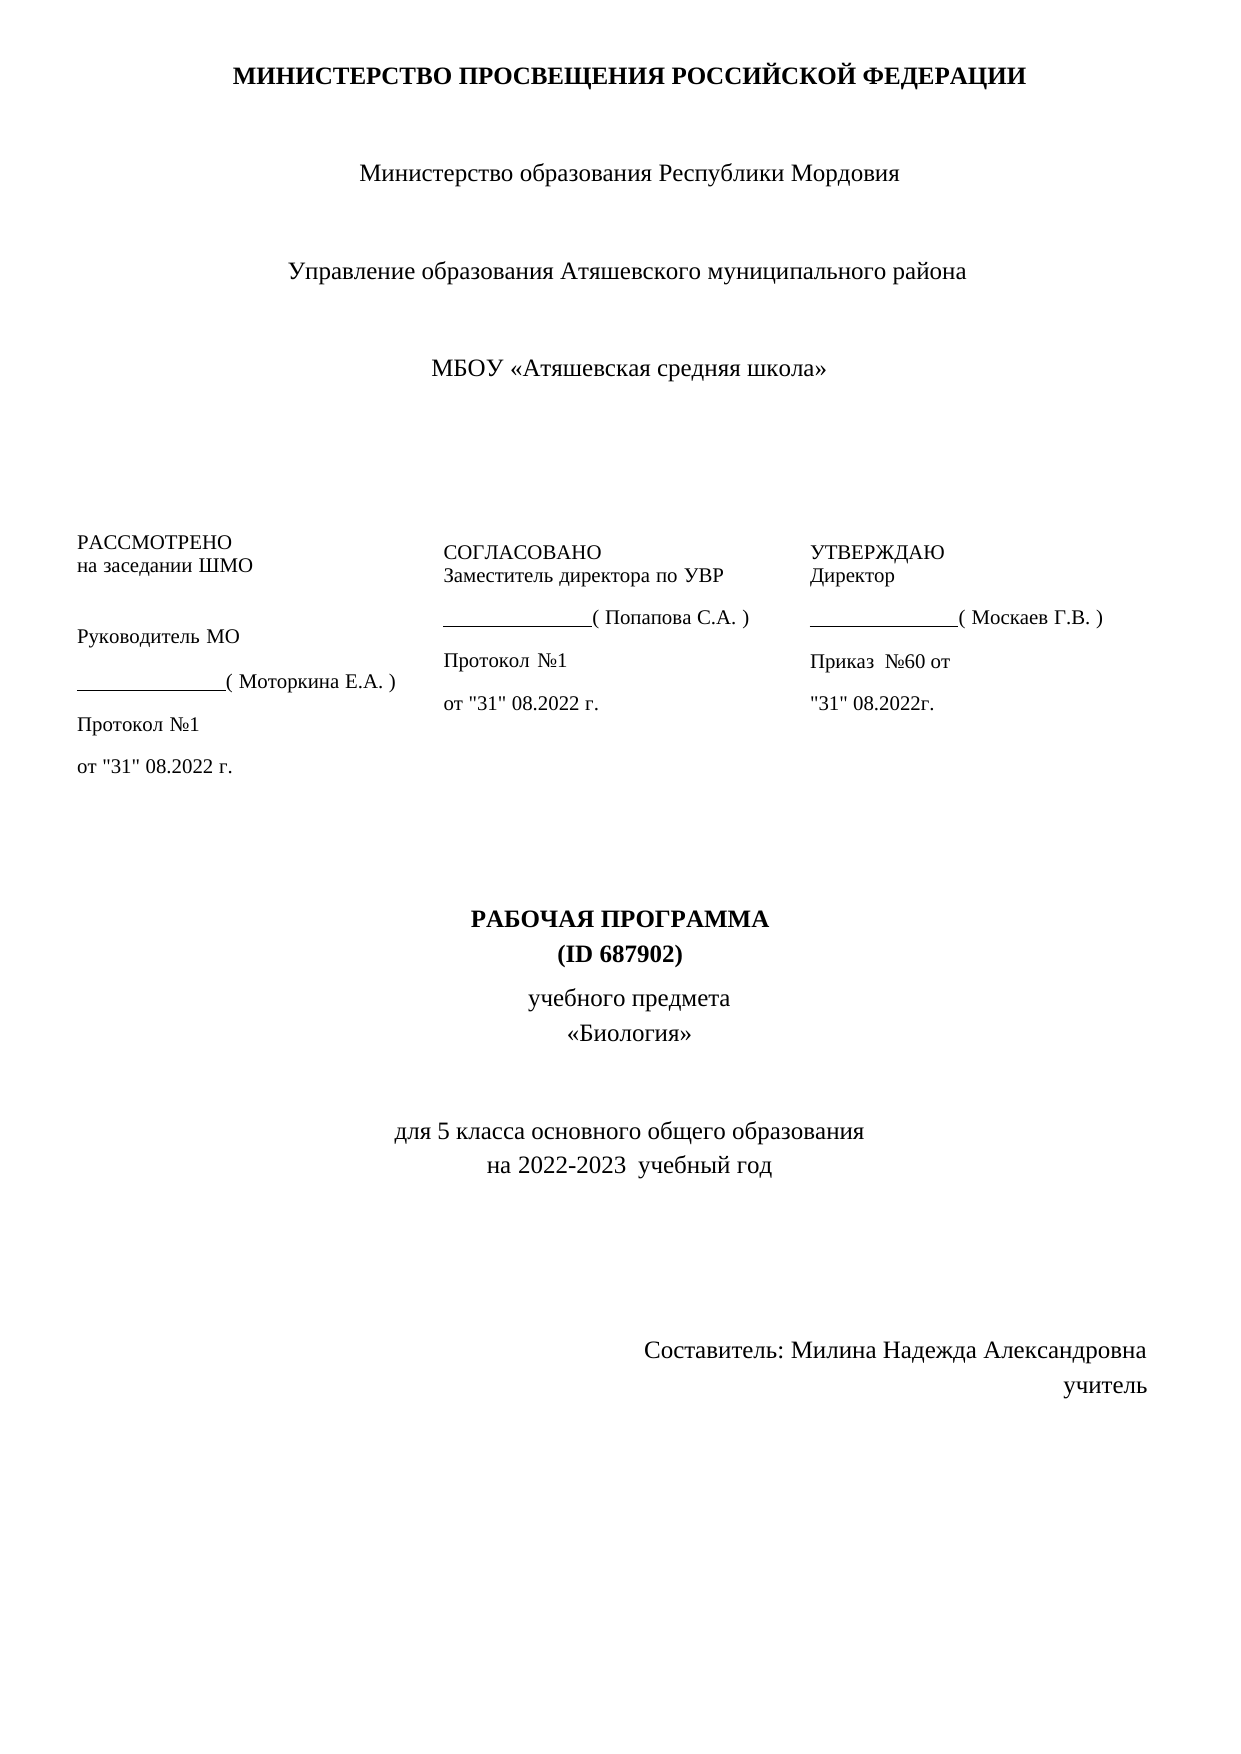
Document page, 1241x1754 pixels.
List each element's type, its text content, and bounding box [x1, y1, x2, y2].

text СОГЛАСОВАНО [443, 542, 731, 564]
text Протокол №1 [77, 712, 401, 736]
text ( Попапова С.А. ) ( Москаев Г.В. ) [443, 605, 1182, 629]
text МБОУ «Атяшевская средняя школа» [231, 353, 1027, 382]
text Приказ №60 от "31" 08.2022г. [810, 649, 962, 715]
text Составитель: Милина Надежда Александровна [58, 1336, 1146, 1364]
text для 5 класса основного общего образования на 2022-2023 учебный год [394, 1116, 865, 1179]
text от "31" 08.2022 г. [443, 691, 609, 715]
subtitle РАБОЧАЯ ПРОГРАММА (ID 687902) [470, 904, 769, 968]
text Министерство образования Республики Мордовия [232, 158, 1027, 187]
text Протокол №1 [443, 649, 609, 672]
text РАССМОТРЕНО [77, 532, 259, 554]
text на заседании ШМО [77, 554, 259, 577]
text Директор [810, 564, 1182, 587]
text от "31" 08.2022 г. [77, 754, 401, 778]
text Руководитель МО [77, 627, 246, 648]
text УТВЕРЖДАЮ [810, 542, 1182, 564]
text Заместитель директора по УВР [443, 564, 731, 587]
text учебного предмета [231, 983, 1027, 1012]
text Управление образования Атяшевского муниципального района [227, 256, 1027, 285]
text учитель [58, 1371, 1147, 1399]
text ( Моторкина Е.А. ) [77, 669, 401, 693]
text «Биология» [232, 1018, 1027, 1047]
subtitle МИНИСТЕРСТВО ПРОСВЕЩЕНИЯ РОССИЙСКОЙ ФЕДЕРАЦИИ [232, 61, 1027, 90]
